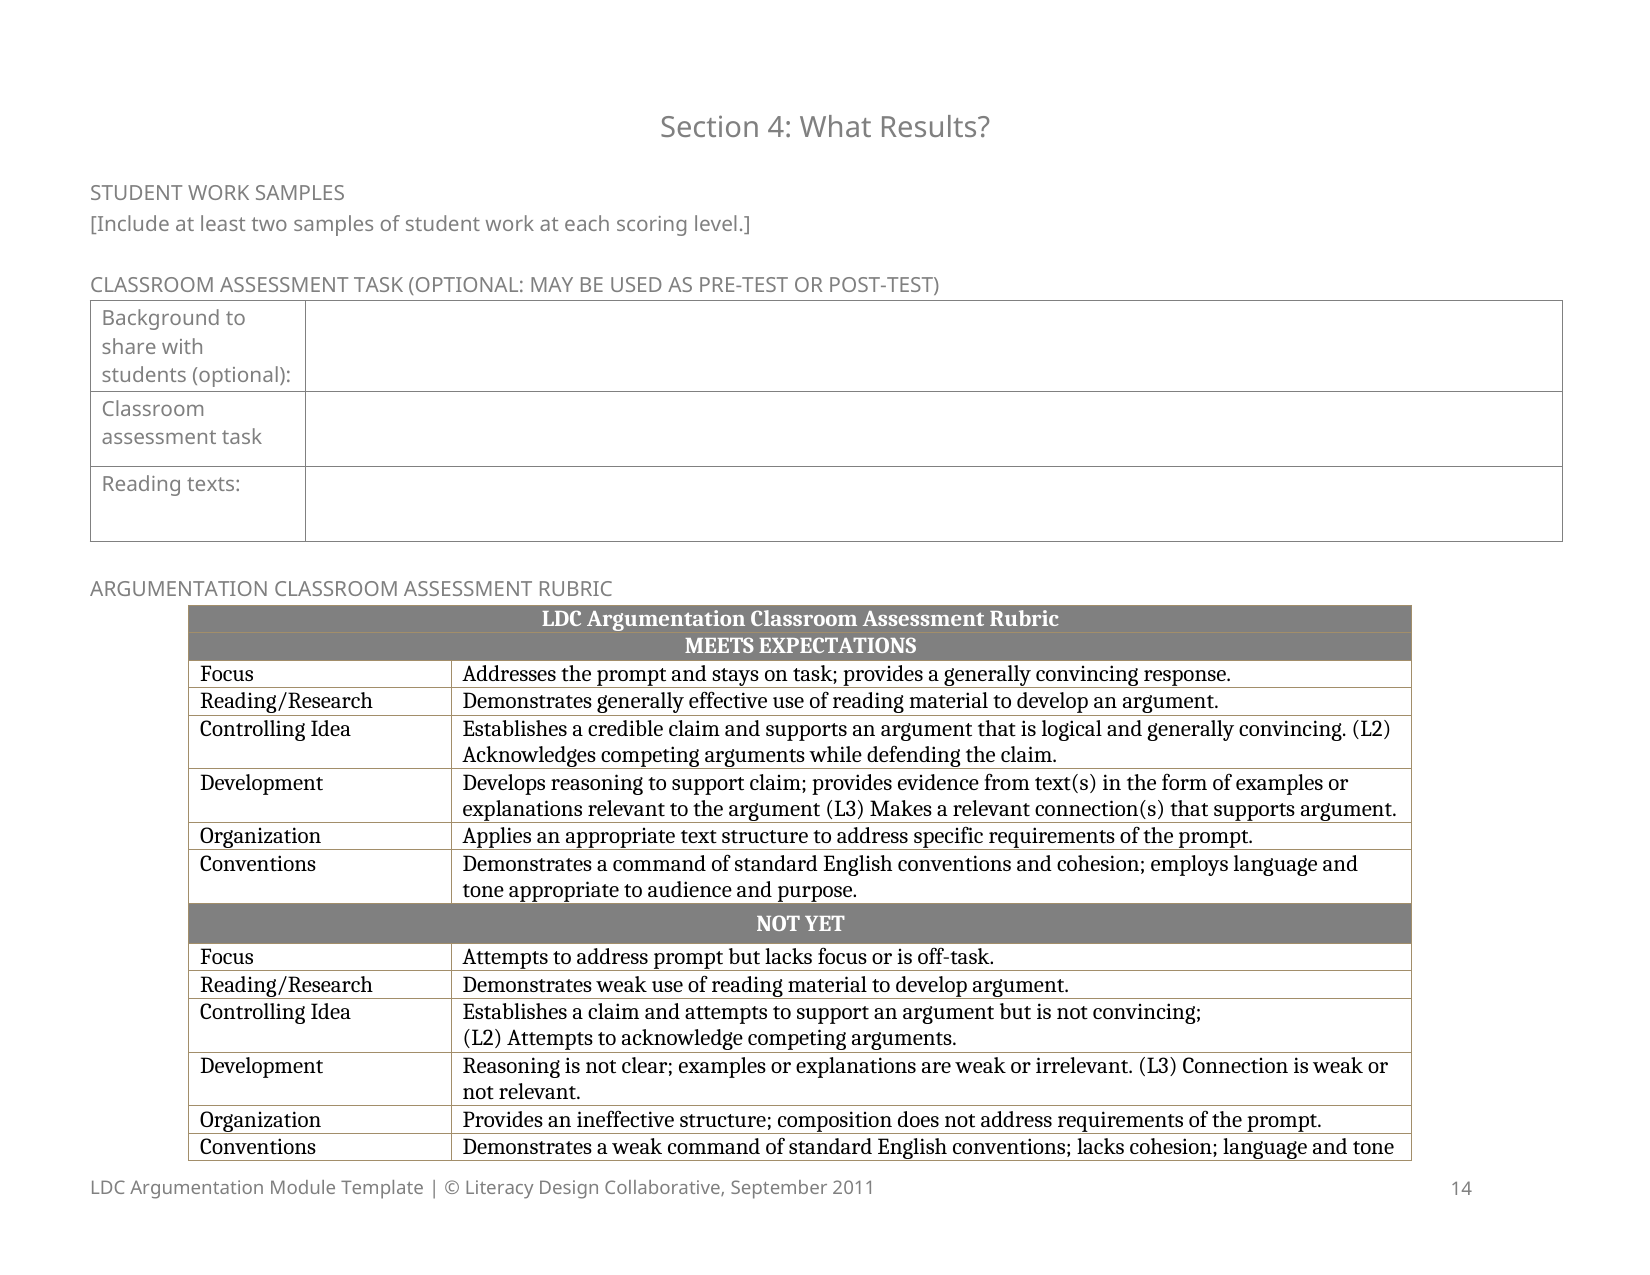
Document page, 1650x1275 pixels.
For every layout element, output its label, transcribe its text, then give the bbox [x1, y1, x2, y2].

table_header [306, 301, 1562, 391]
table_cell Addresses the prompt and stays on task; provides a generally convincing response. [452, 661, 1411, 687]
table_cell Conventions [189, 850, 451, 903]
table_cell Attempts to address prompt but lacks focus or is off-task. [452, 944, 1411, 970]
table_cell Develops reasoning to support claim; provides evidence from text(s) in the form of examples or explanations relevant to the argument (L3) Makes a relevant connection(s) that supports argument. [452, 769, 1411, 822]
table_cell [452, 1134, 1411, 1160]
table_cell Organization [189, 823, 451, 849]
table_cell Organization [189, 1106, 451, 1133]
table_cell Demonstrates a command of standard English conventions and cohesion; employs language and tone appropriate to audience and purpose. [452, 850, 1411, 903]
table_cell Focus [189, 661, 451, 687]
table_cell Development [189, 1053, 451, 1105]
table_cell Demonstrates generally effective use of reading material to develop an argument. [452, 688, 1411, 714]
table_cell MEETS EXPECTATIONS [189, 633, 1411, 660]
subtitle Section 4: What Results? [90, 106, 1560, 146]
table_cell Controlling Idea [189, 999, 451, 1052]
text Classroom Assessment Task (Optional: May be used as Pre-Test or Post-Test) [90, 270, 1560, 298]
table_cell Establishes a credible claim and supports an argument that is logical and generally convincing. (L2) Acknowledges competing arguments while defending the claim. [452, 716, 1411, 768]
table_cell Applies an appropriate text structure to address specific requirements of the prompt. [452, 823, 1411, 849]
table_header LDC Argumentation Classroom Assessment Rubric [189, 606, 1411, 632]
table_cell Reasoning is not clear; examples or explanations are weak or irrelevant. (L3) Connection is weak or not relevant. [452, 1053, 1411, 1105]
table_cell Focus [189, 944, 451, 970]
table_cell Demonstrates weak use of reading material to develop argument. [452, 971, 1411, 998]
table_header Background to share with students (optional): [91, 301, 305, 391]
text Argumentation Classroom Assessment Rubric [90, 574, 1560, 603]
table_cell Reading/Research [189, 688, 451, 714]
table_cell Establishes a claim and attempts to support an argument but is not convincing; (L2) Attempts to acknowledge competing arguments. [452, 999, 1411, 1052]
table_cell Reading/Research [189, 971, 451, 998]
table_cell NOT YET [189, 904, 1411, 943]
table_cell Controlling Idea [189, 716, 451, 768]
table_cell Provides an ineffective structure; composition does not address requirements of the prompt. [452, 1106, 1411, 1133]
text [Include at least two samples of student work at each scoring level.] [90, 209, 1560, 237]
table_cell [306, 392, 1562, 466]
table_cell Reading texts: [91, 467, 305, 541]
table_cell Classroom assessment task [91, 392, 305, 466]
table_cell Conventions [189, 1134, 451, 1160]
table_cell Development [189, 769, 451, 822]
text Student work samples [90, 178, 1560, 207]
table_cell [306, 467, 1562, 541]
